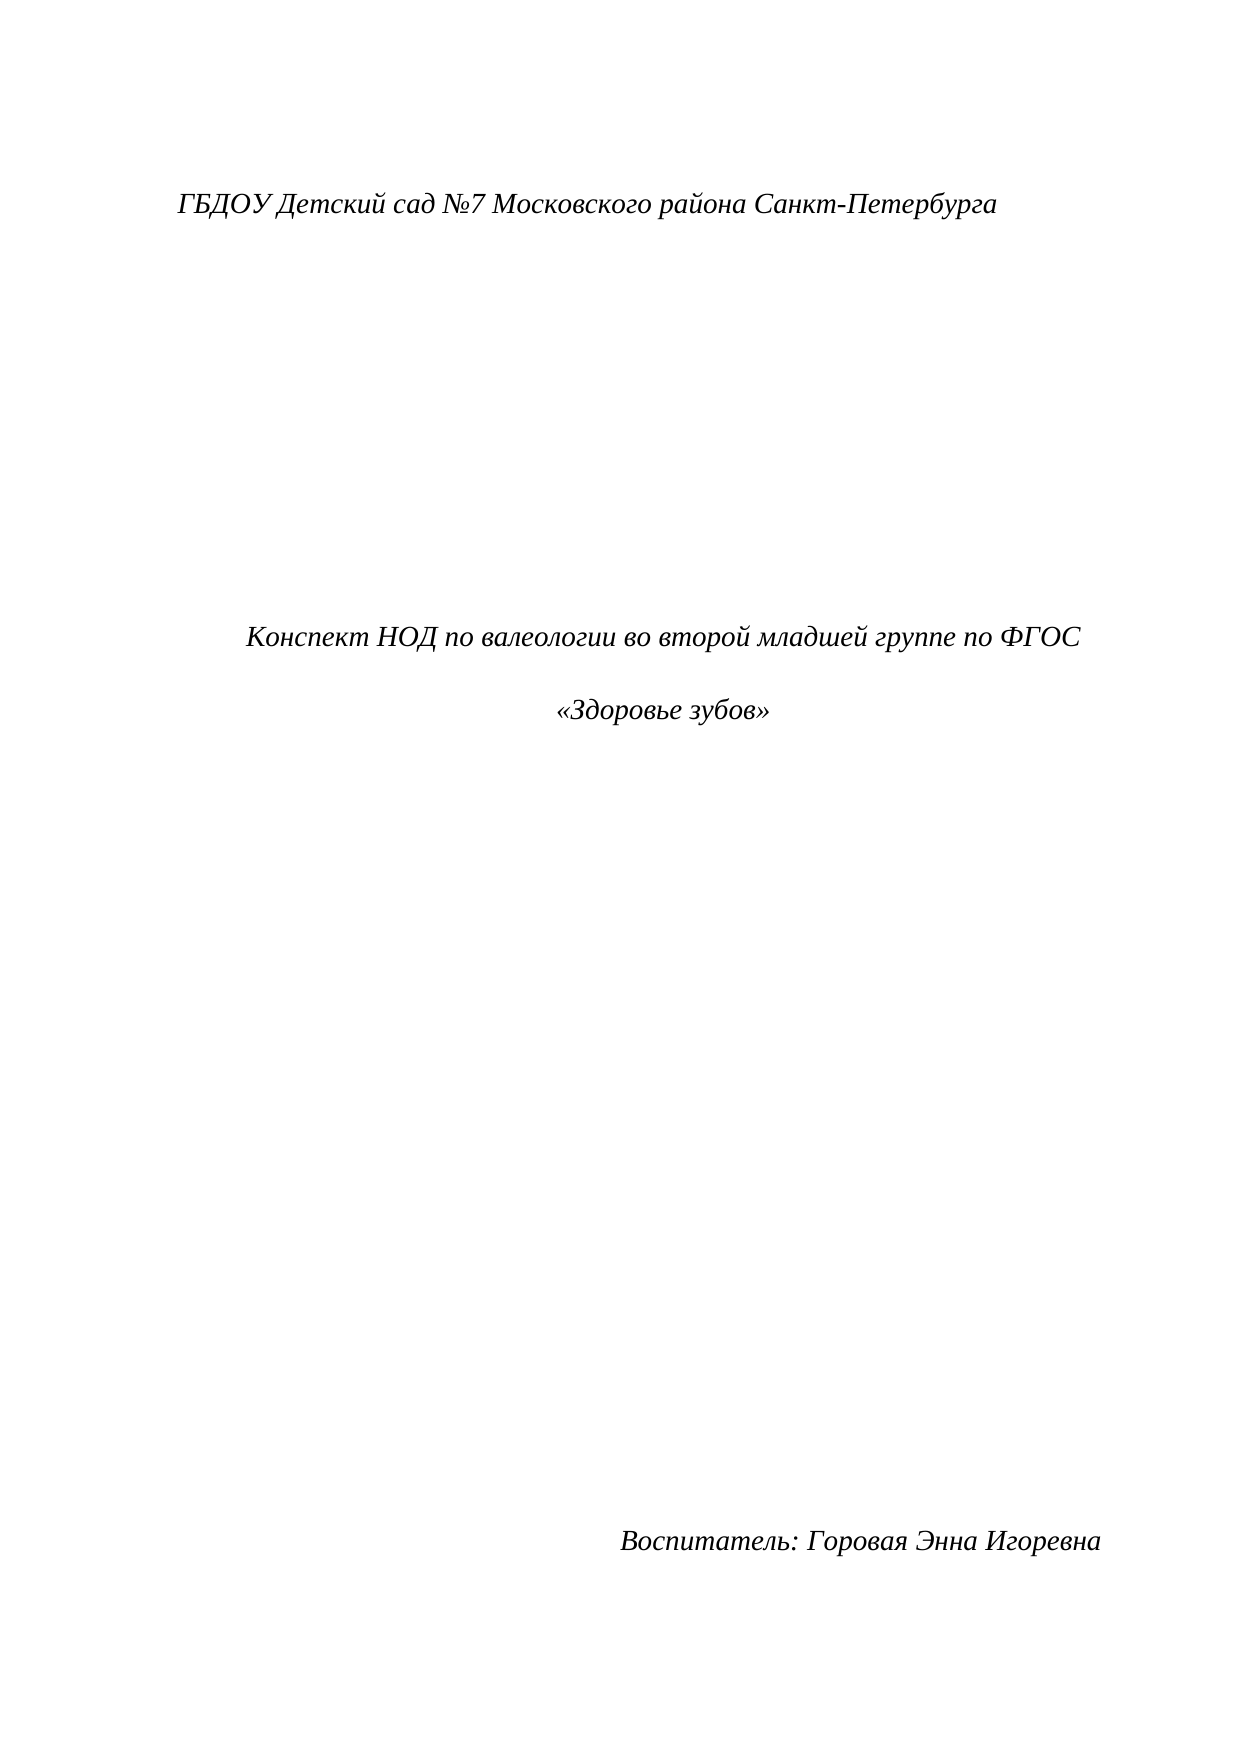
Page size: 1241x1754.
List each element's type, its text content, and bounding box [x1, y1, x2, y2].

text Конспект НОД по валеологии во второй младшей группе по ФГОС [177, 619, 1152, 653]
text «Здоровье зубов» [177, 692, 1152, 725]
text ГБДОУ Детский сад №7 Московского района Санкт-Петербурга [177, 186, 1152, 219]
text Воспитатель: Горовая Энна Игоревна [177, 1523, 1152, 1557]
